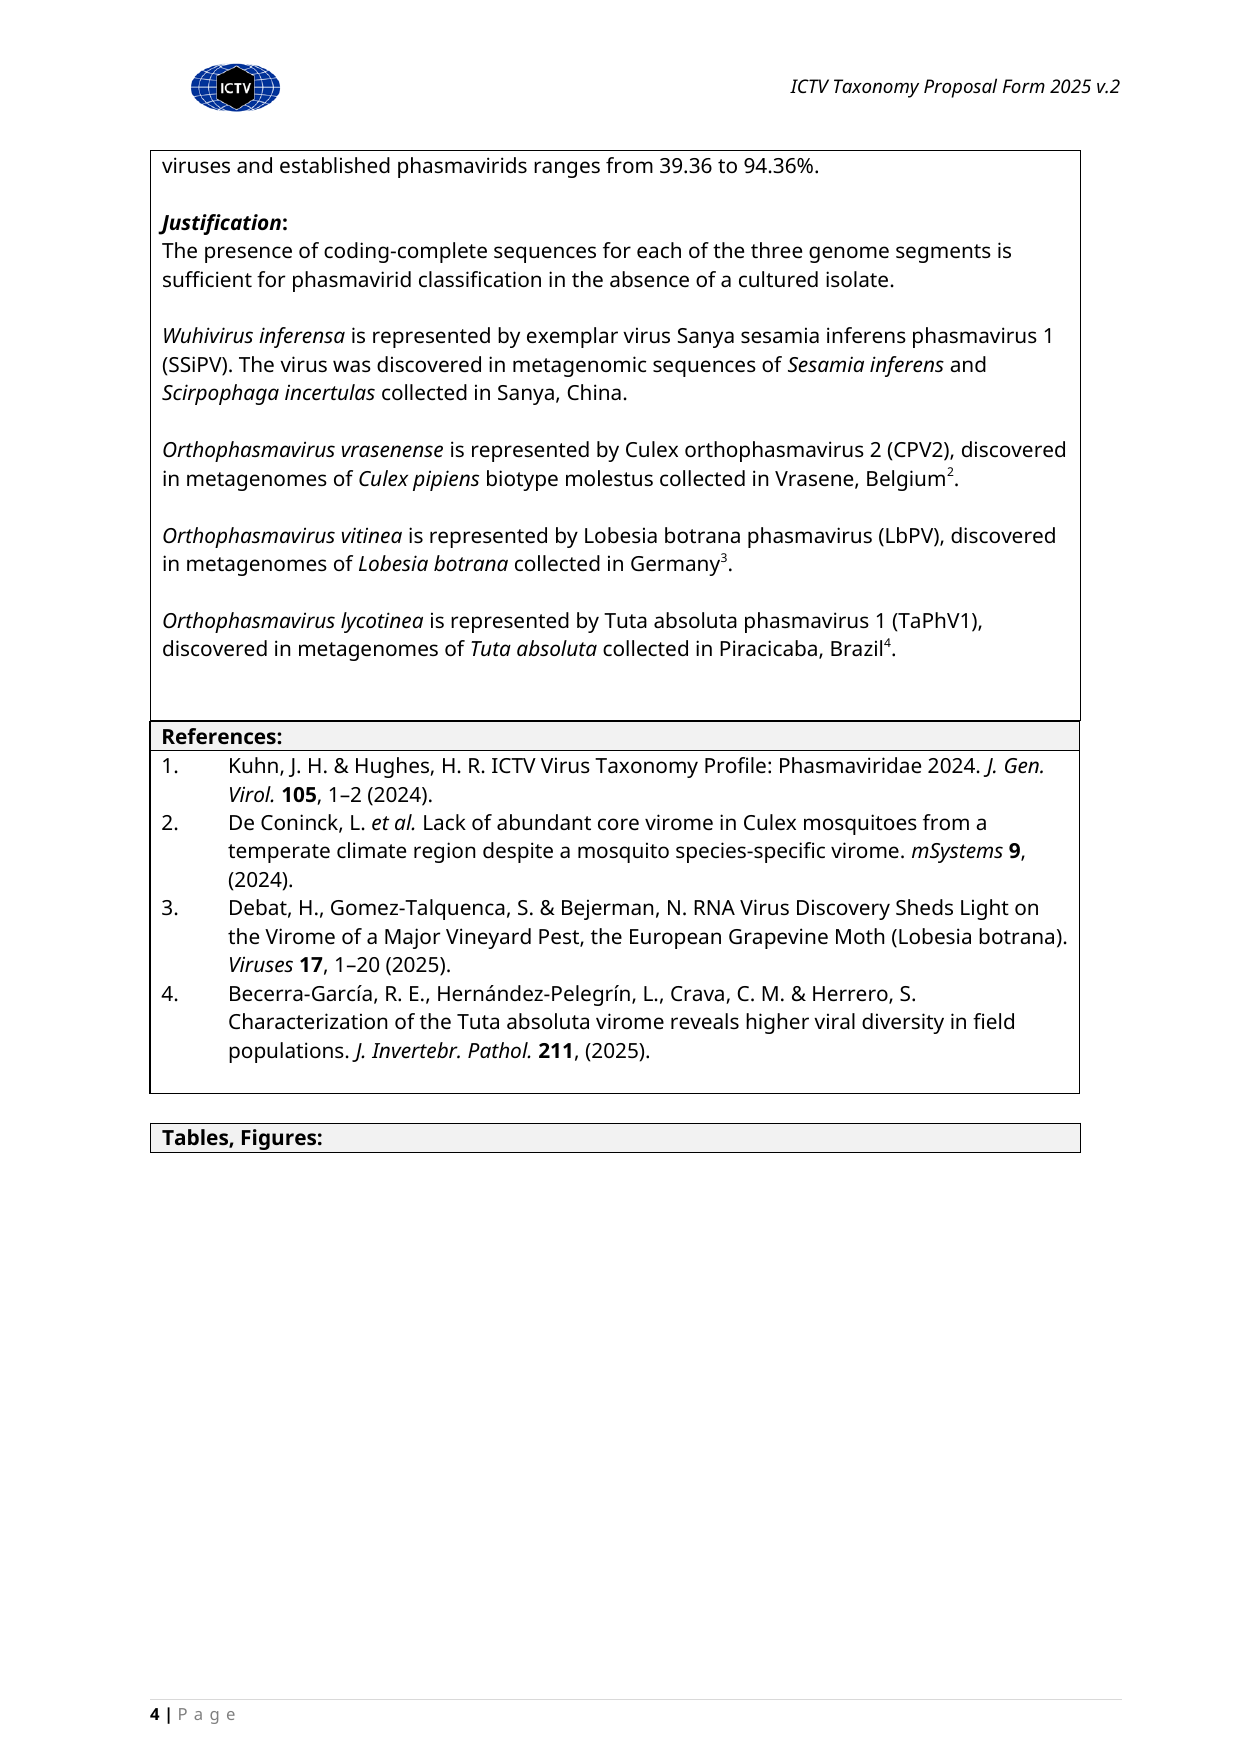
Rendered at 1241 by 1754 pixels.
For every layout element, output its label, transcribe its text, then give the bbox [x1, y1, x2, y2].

table_header Tables, Figures: [151, 1124, 1080, 1152]
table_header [151, 151, 1080, 720]
table_cell 1. Kuhn, J. H. & Hughes, H. R. ICTV Virus Taxonomy Profile: Phasmaviridae 2024. J. Gen. Virol. 105, 1–2 (2024). 2. De Coninck, L. et al. Lack of abundant core virome in Culex mosquitoes from a temperate climate region despite a mosquito species-specific virome. mSystems 9, (2024). 3. Debat, H., Gomez-Talquenca, S. & Bejerman, N. RNA Virus Discovery Sheds Light on the Virome of a Major Vineyard Pest, the European Grapevine Moth (Lobesia botrana). Viruses 17, 1–20 (2025). 4. Becerra-García, R. E., Hernández-Pelegrín, L., Crava, C. M. & Herrero, S. Characterization of the Tuta absoluta virome reveals higher viral diversity in field populations. J. Invertebr. Pathol. 211, (2025). [151, 751, 1079, 1093]
table_header References: [151, 722, 1079, 750]
picture [190, 56, 282, 113]
